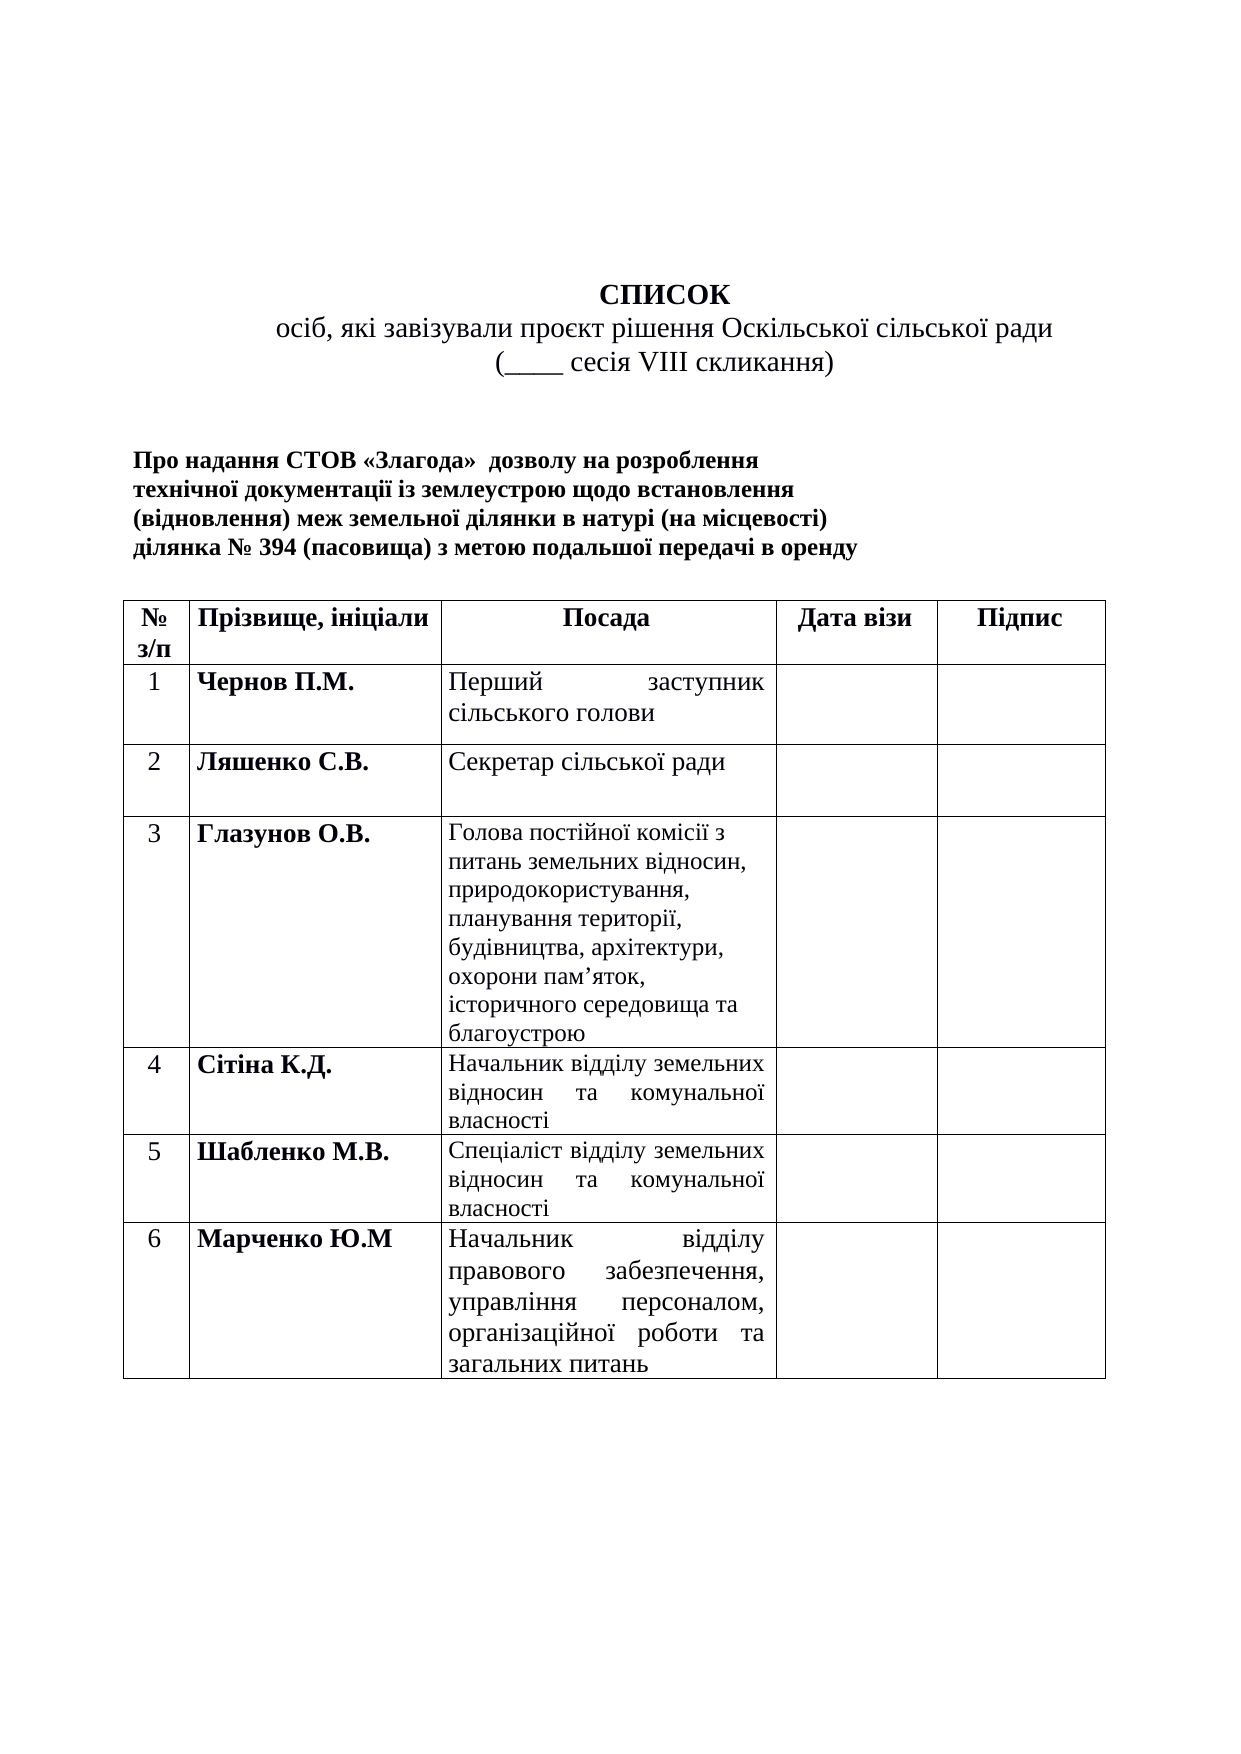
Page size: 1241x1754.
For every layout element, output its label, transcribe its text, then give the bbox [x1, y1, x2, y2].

table_cell Начальник відділу правового забезпечення, управління персоналом, організаційної роботи та загальних питань [442, 1223, 776, 1378]
text СПИСОК [133, 277, 1196, 310]
table_cell 6 [124, 1223, 189, 1378]
table_header Прізвище, ініціали [190, 601, 441, 664]
table_cell [938, 745, 1105, 816]
table_cell 4 [124, 1048, 189, 1134]
text технічної документації із землеустрою щодо встановлення [133, 474, 1196, 503]
table_cell Шабленко М.В. [190, 1135, 441, 1222]
table_cell [777, 745, 937, 816]
text Про надання СТОВ «Злагода» дозволу на розроблення [133, 446, 1196, 474]
table_cell Секретар сільської ради [442, 745, 776, 816]
table_cell [777, 817, 937, 1047]
table_cell 2 [124, 745, 189, 816]
table_cell [938, 1048, 1105, 1134]
text осіб, які завізували проєкт рішення Оскільської сільської ради [133, 310, 1196, 344]
table_header Підпис [938, 601, 1105, 664]
table_cell [938, 665, 1105, 744]
table_cell 1 [124, 665, 189, 744]
table_cell [777, 1048, 937, 1134]
table_cell [938, 1135, 1105, 1222]
table_cell 3 [124, 817, 189, 1047]
table_cell Перший заступник сільського голови [442, 665, 776, 744]
table_cell Сітіна К.Д. [190, 1048, 441, 1134]
text (відновлення) меж земельної ділянки в натурі (на місцевості) [133, 503, 1196, 532]
table_cell Глазунов О.В. [190, 817, 441, 1047]
table_cell Марченко Ю.М [190, 1223, 441, 1378]
table_header Посада [442, 601, 776, 664]
table_header Дата візи [777, 601, 937, 664]
table_cell [938, 817, 1105, 1047]
table_cell Спеціаліст відділу земельних відносин та комунальної власності [442, 1135, 776, 1222]
table_cell Чернов П.М. [190, 665, 441, 744]
table_cell Начальник відділу земельних відносин та комунальної власності [442, 1048, 776, 1134]
table_cell [938, 1223, 1105, 1378]
table_cell 5 [124, 1135, 189, 1222]
text ділянка № 394 (пасовища) з метою подальшої передачі в оренду [133, 532, 1196, 561]
table_cell [777, 1135, 937, 1222]
table_cell Голова постійної комісії з питань земельних відносин, природокористування, планування території, будівництва, архітектури, охорони пам’яток, історичного середовища та благоустрою [442, 817, 776, 1047]
table_cell [777, 1223, 937, 1378]
table_header № з/п [124, 601, 189, 664]
text (____ сесія VIII скликання) [133, 344, 1196, 377]
table_cell Ляшенко С.В. [190, 745, 441, 816]
table_cell [777, 665, 937, 744]
